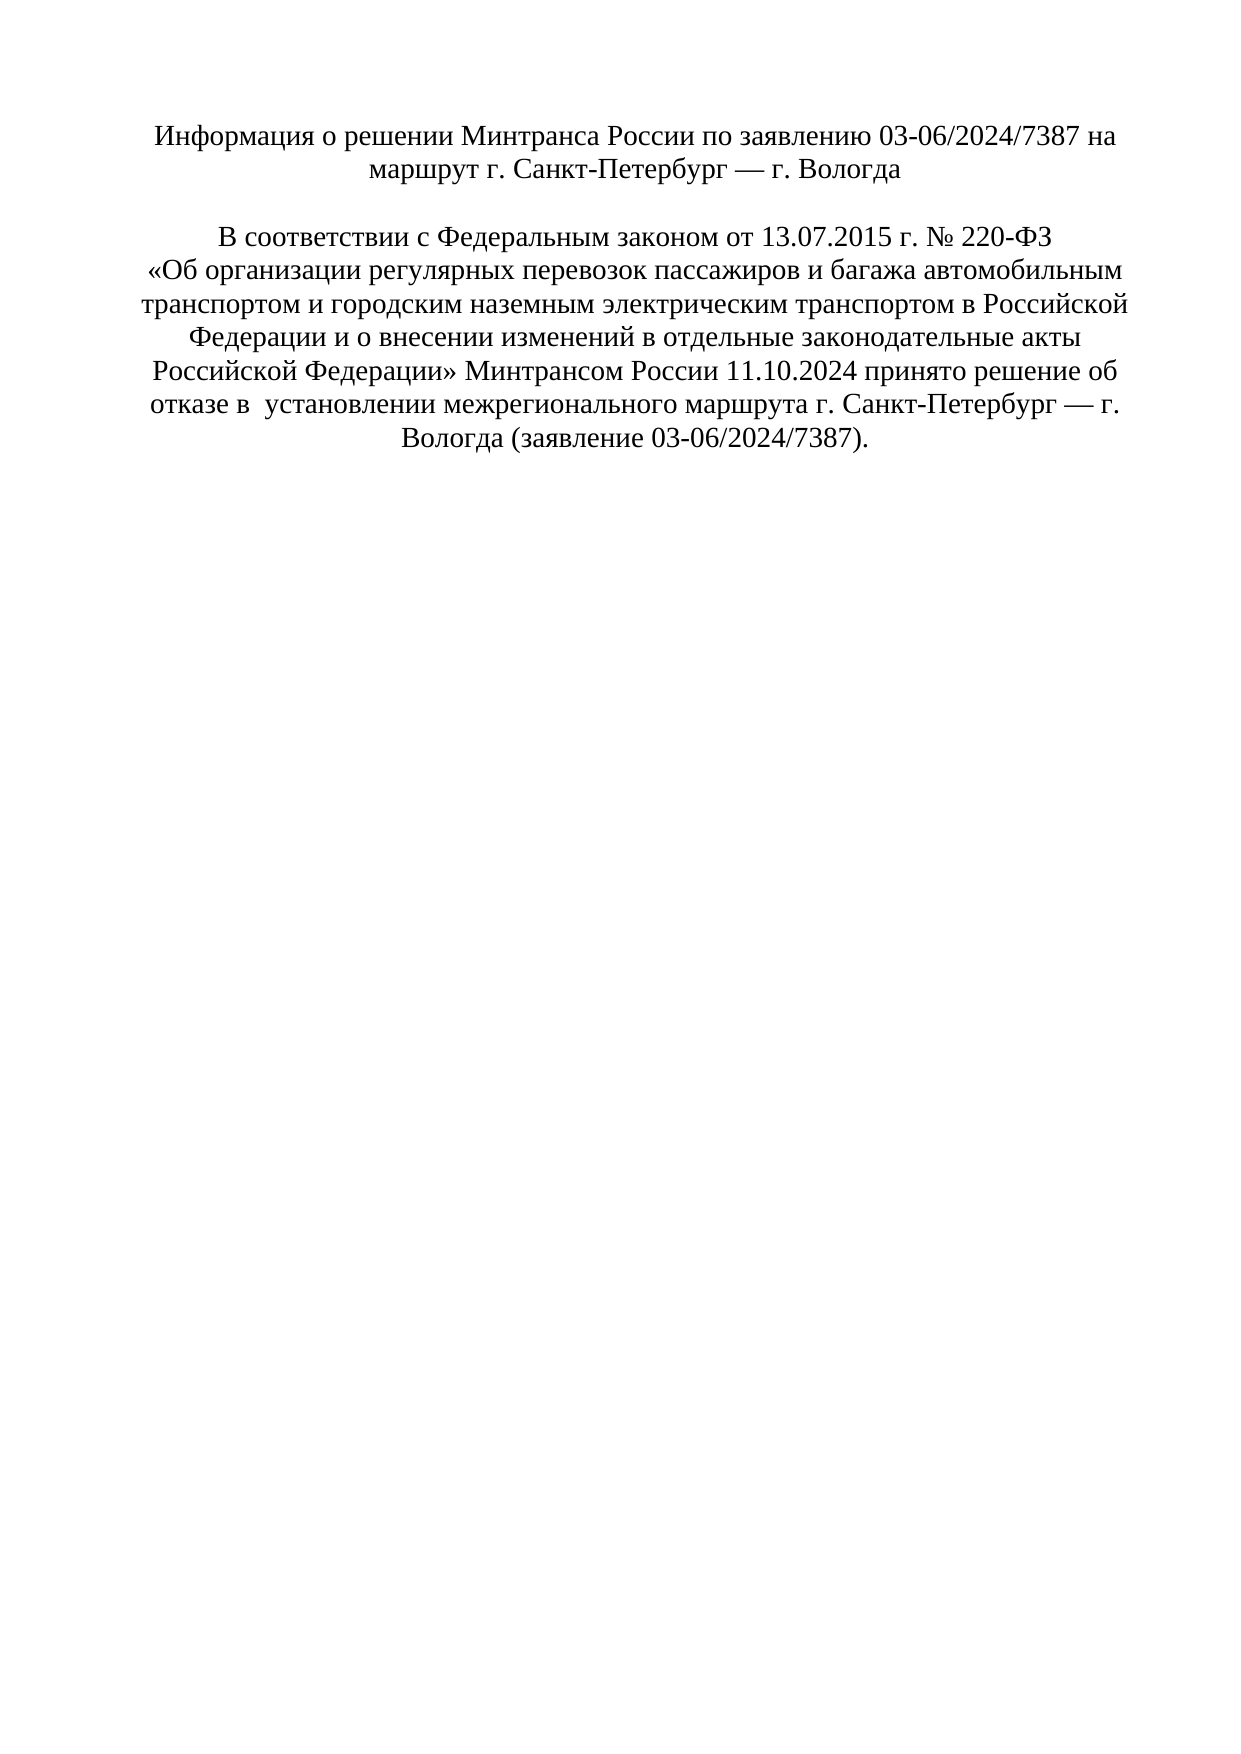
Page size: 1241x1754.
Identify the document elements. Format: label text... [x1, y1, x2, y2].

text Информация о решении Минтранса России по заявлению 03-06/2024/7387 на маршрут г. Санкт-Петербург — г. Вологда [118, 118, 1152, 185]
text В соответствии с Федеральным законом от 13.07.2015 г. № 220-ФЗ «Об организации регулярных перевозок пассажиров и багажа автомобильным транспортом и городским наземным электрическим транспортом в Российской Федерации и о внесении изменений в отдельные законодательные акты Российской Федерации» Минтрансом России 11.10.2024 принято решение об отказе в установлении межрегионального маршрута г. Санкт-Петербург — г. Вологда (заявление 03-06/2024/7387). [118, 219, 1152, 453]
